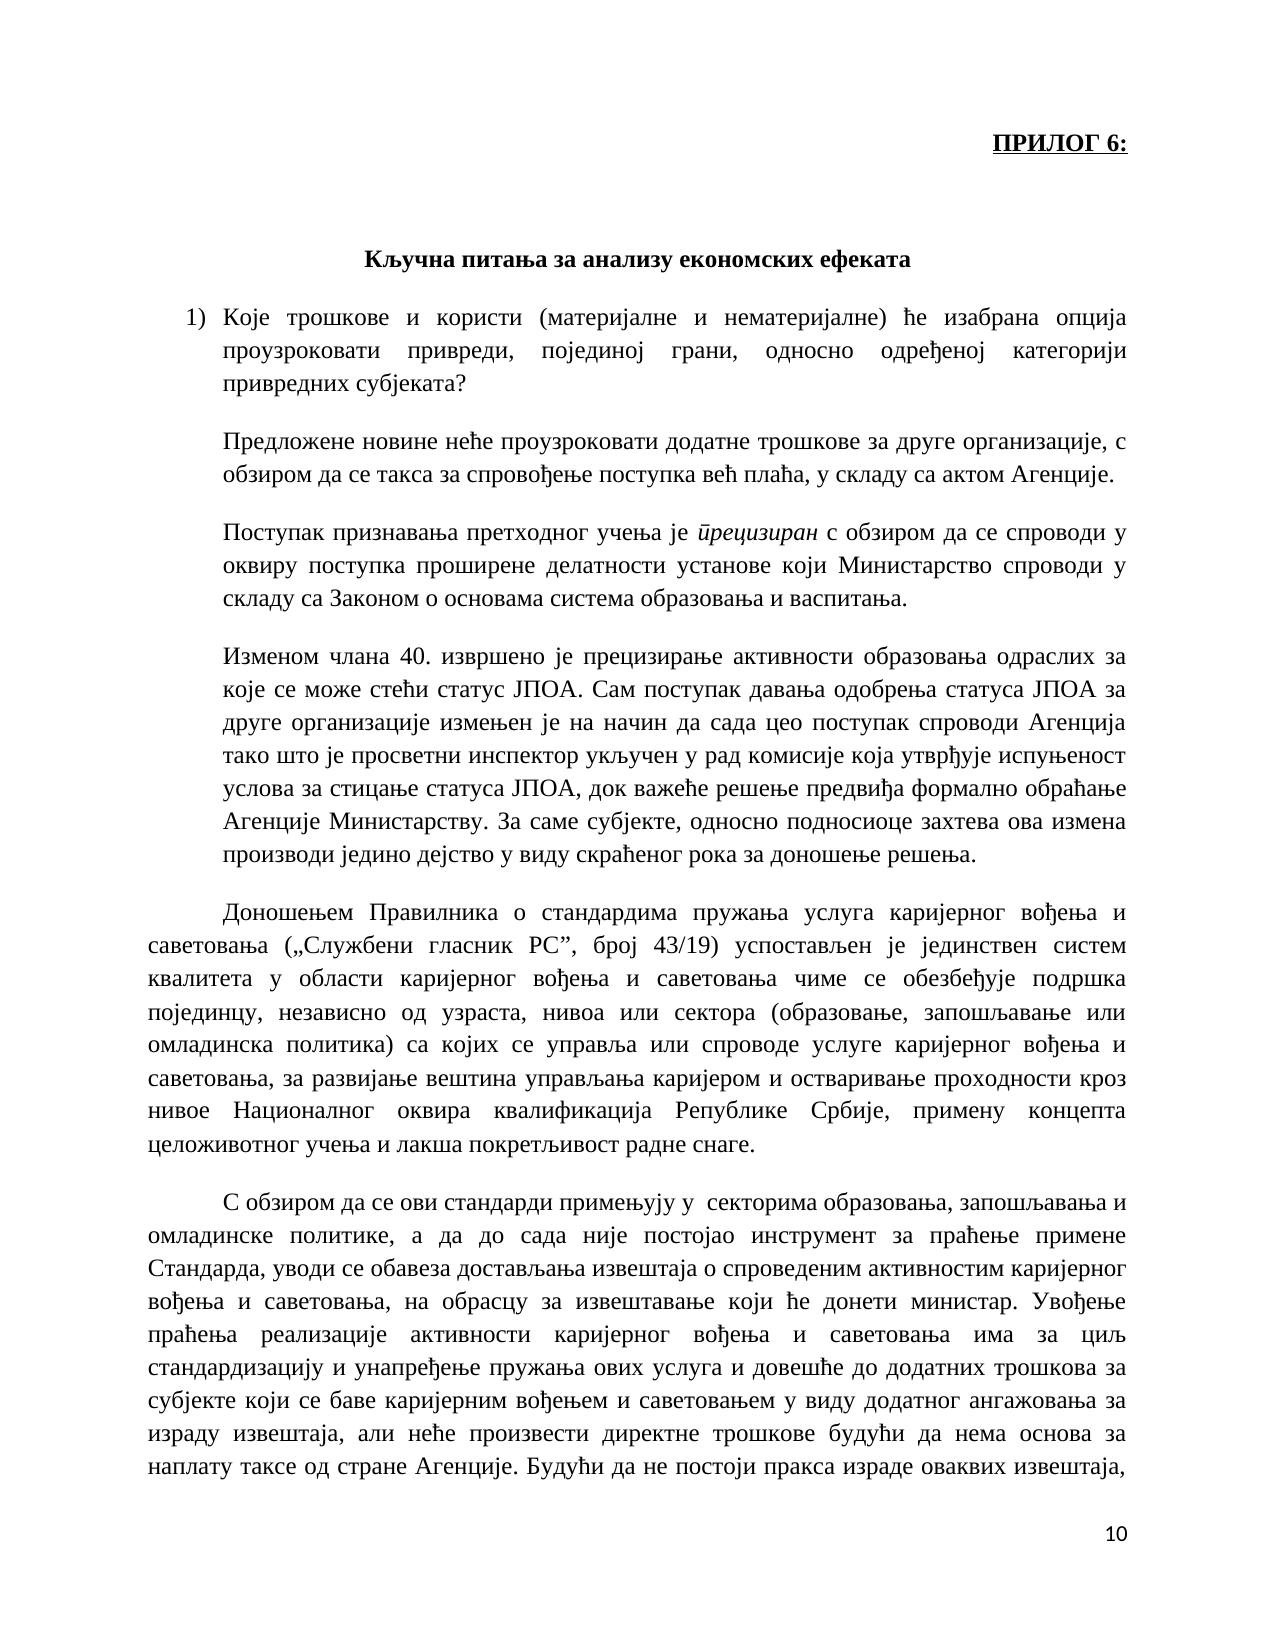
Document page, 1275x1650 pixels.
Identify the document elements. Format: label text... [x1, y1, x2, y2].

text Изменом члана 40. извршено је прецизирање активности образовања одраслих за које се може стећи статус ЈПОА. Сам поступак давања одобрења статуса ЈПОА за друге организације измењен је на начин да сада цео поступак спроводи Агенција тако што је просветни инспектор укључен у рад комисије која утврђује испуњеност услова за стицање статуса ЈПОА, док важеће решење предвиђа формално обраћање Агенције Министарству. За саме субјекте, односно подносиоце захтева ова измена производи једино дејство у виду скраћеног рока за доношење решења. [223, 641, 1127, 868]
text Предложене новине неће проузроковати додатне трошкове за друге организације, с обзиром да се такса за спровођење поступка већ плаћа, у складу са актом Агенције. [223, 426, 1127, 488]
text Доношењем Правилника о стандардима пружања услуга каријерног вођења и саветовања („Службени гласник РС”, број 43/19) успостављен је јединствен систем квалитета у области каријерног вођења и саветовања чиме се обезбеђује подршка појединцу, независно од узраста, нивоа или сектора (образовање, запошљавање или омладинска политика) са којих се управља или спроводе услуге каријерног вођења и саветовања, за развијање вештина управљања каријером и остваривање проходности кроз нивое Националног оквира квалификација Републике Србије, примену концепта целоживотног учења и лакша покретљивост радне снаге. [148, 897, 1127, 1157]
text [148, 1187, 1127, 1479]
text Поступак признавања претходног учења је прецизиран с обзиром да се спроводи у оквиру поступка проширене делатности установе који Министарство спроводи у складу са Законом о основама система образовања и васпитања. [223, 517, 1127, 612]
text Кључна питања за анализу економских ефеката [148, 244, 1127, 273]
text ПРИЛОГ 6: [148, 128, 1127, 157]
list Које трошкове и користи (материјалне и нематеријалне) ће изабрана опција проузроковати привреди, појединој грани, односно одређеној категорији привредних субјеката? [185, 302, 1127, 397]
